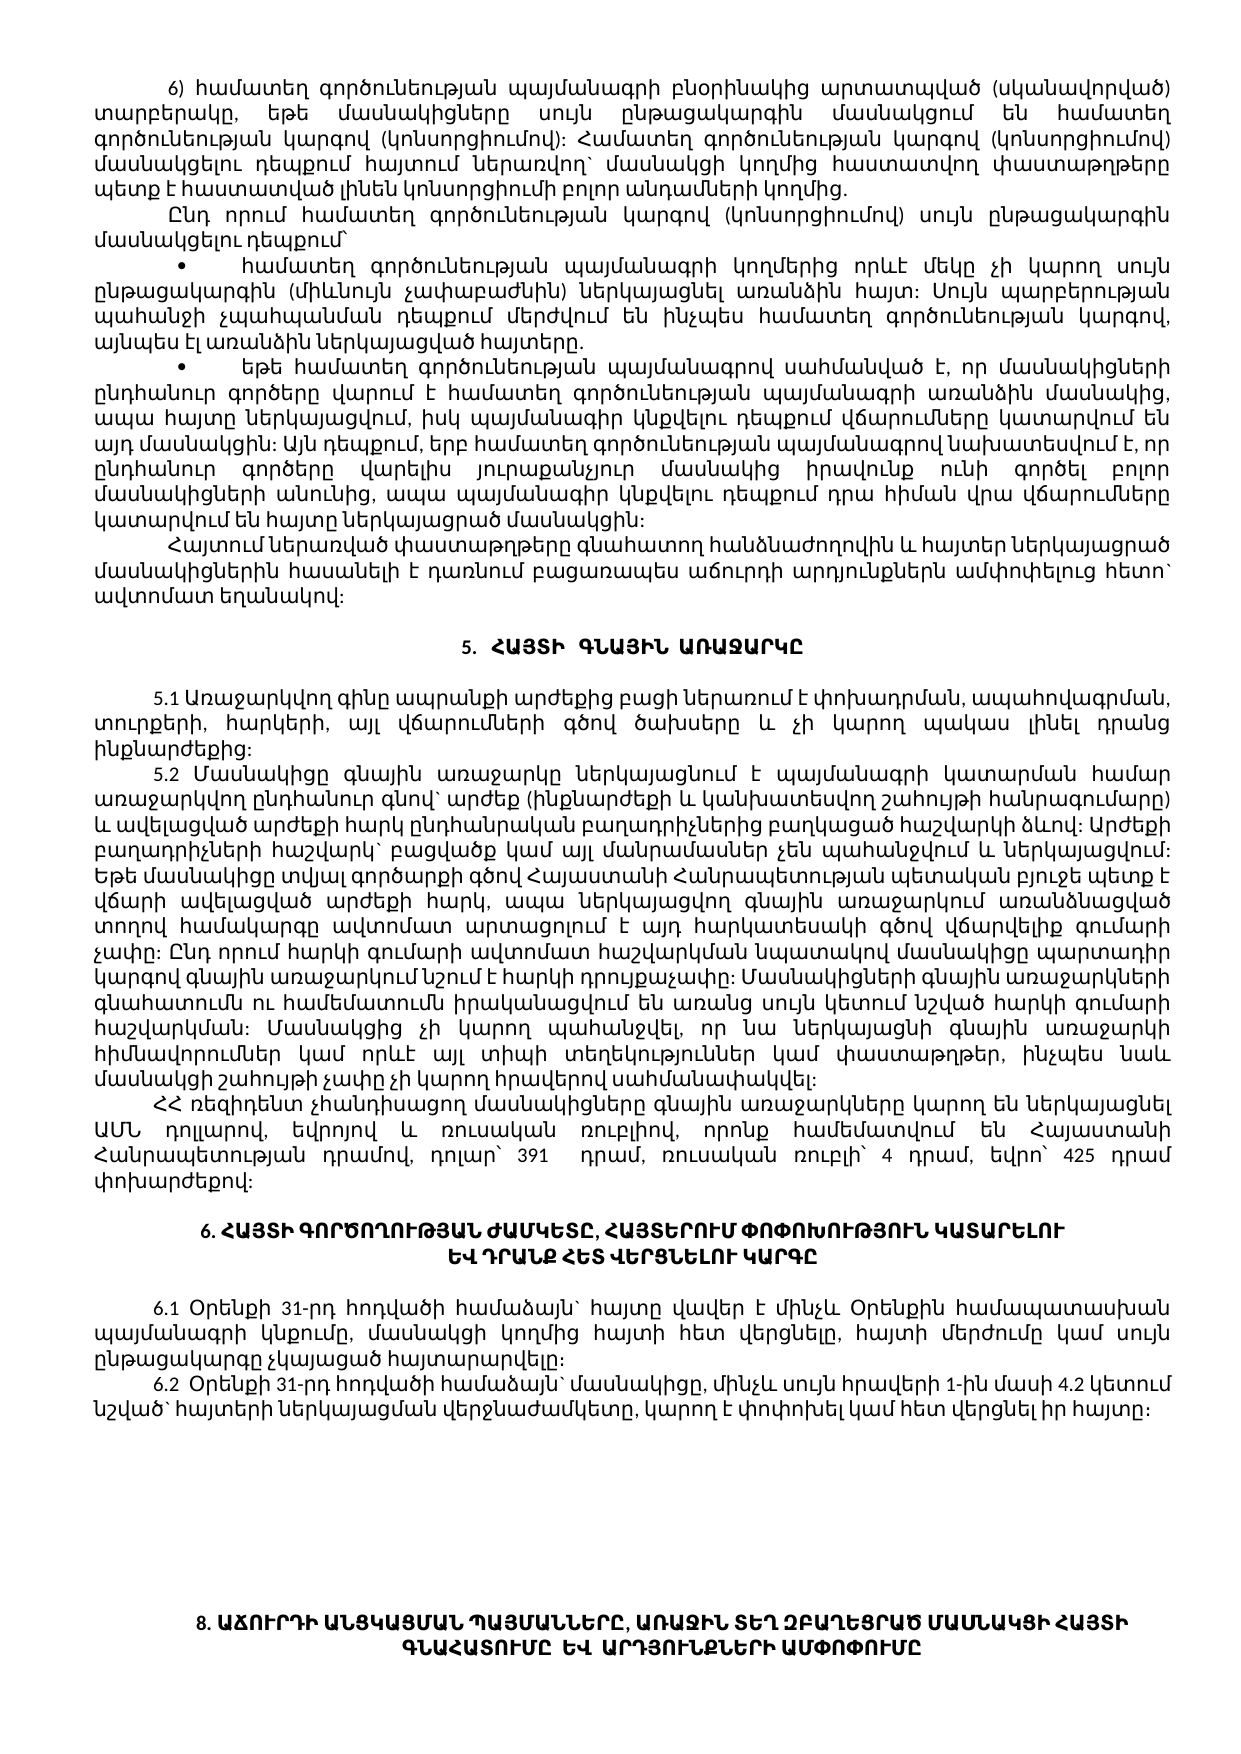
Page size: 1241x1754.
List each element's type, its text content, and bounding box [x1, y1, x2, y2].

text Ընդ որում համատեղ գործունեության կարգով (կոնսորցիումով) սույն ընթացակարգին մասնակցելու դեպքում՝ [94, 202, 1171, 253]
text ԳՆԱՀԱՏՈՒՄԸ ԵՎ ԱՐԴՅՈՒՆՔՆԵՐԻ ԱՄՓՈՓՈՒՄԸ [94, 1635, 1171, 1661]
text Հայտում ներառված փաստաթղթերը գնահատող հանձնաժողովին և հայտեր ներկայացրած մասնակիցներին հասանելի է դառնում բացառապես աճուրդի արդյունքներն ամփոփելուց հետո` ավտոմատ եղանակով: [94, 532, 1171, 609]
text 8. ԱՃՈՒՐԴԻ ԱՆՑԿԱՑՄԱՆ ՊԱՅՄԱՆՆԵՐԸ, ԱՌԱՋԻՆ ՏԵՂ ԶԲԱՂԵՑՐԱԾ ՄԱՍՆԱԿՑԻ ՀԱՅՏԻ [94, 1610, 1171, 1635]
text 6. ՀԱՅՏԻ ԳՈՐԾՈՂՈՒԹՅԱՆ ԺԱՄԿԵՏԸ, ՀԱՅՏԵՐՈՒՄ ՓՈՓՈԽՈՒԹՅՈՒՆ ԿԱՏԱՐԵԼՈՒ [94, 1219, 1171, 1244]
text 5. ՀԱՅՏԻ ԳՆԱՅԻՆ ԱՌԱՋԱՐԿԸ [94, 634, 1171, 659]
list համատեղ գործունեության պայմանագրի կողմերից որևէ մեկը չի կարող սույն ընթացակարգին (միևնույն չափաբաժնին) ներկայացնել առանձին հայտ: Սույն պարբերության պահանջի չպահպանման դեպքում մերժվում են ինչպես համատեղ գործունեության կարգով, այնպես էլ առանձին ներկայացված հայտերը. [94, 253, 1171, 354]
text ՀՀ ռեզիդենտ չհանդիսացող մասնակիցները գնային առաջարկները կարող են ներկայացնել ԱՄՆ դոլլարով, եվրոյով և ռուսական ռուբլիով, որոնք համեմատվում են Հայաստանի Հանրապետության դրամով, դոլար՝ 391 դրամ, ռուսական ռուբլի՝ 4 դրամ, եվրո՝ 425 դրամ փոխարժեքով: [94, 1092, 1171, 1193]
text 6.2 Օրենքի 31-րդ հոդվածի համաձայն` մասնակիցը, մինչև սույն հրավերի 1-ին մասի 4.2 կետում նշված` հայտերի ներկայացման վերջնաժամկետը, կարող է փոփոխել կամ հետ վերցնել իր հայտը։ [94, 1371, 1171, 1422]
text 6) համատեղ գործունեության պայմանագրի բնօրինակից արտատպված (սկանավորված) տարբերակը, եթե մասնակիցները սույն ընթացակարգին մասնակցում են համատեղ գործունեության կարգով (կոնսորցիումով): Համատեղ գործունեության կարգով (կոնսորցիումով) մասնակցելու դեպքում հայտում ներառվող` մասնակցի կողմից հաստատվող փաստաթղթերը պետք է հաստատված լինեն կոնսորցիումի բոլոր անդամների կողմից. [94, 75, 1171, 202]
list եթե համատեղ գործունեության պայմանագրով սահմանված է, որ մասնակիցների ընդհանուր գործերը վարում է համատեղ գործունեության պայմանագրի առանձին մասնակից, ապա հայտը ներկայացվում, իսկ պայմանագիր կնքվելու դեպքում վճարումները կատարվում են այդ մասնակցին: Այն դեպքում, երբ համատեղ գործունեության պայմանագրով նախատեսվում է, որ ընդհանուր գործերը վարելիս յուրաքանչյուր մասնակից իրավունք ունի գործել բոլոր մասնակիցների անունից, ապա պայմանագիր կնքվելու դեպքում դրա հիման վրա վճարումները կատարվում են հայտը ներկայացրած մասնակցին: [94, 354, 1171, 532]
text 6.1 Օրենքի 31-րդ հոդվածի համաձայն` հայտը վավեր է մինչև Օրենքին համապատասխան պայմանագրի կնքումը, մասնակցի կողմից հայտի հետ վերցնելը, հայտի մերժումը կամ սույն ընթացակարգը չկայացած հայտարարվելը։ [94, 1295, 1171, 1371]
text 5.1 Առաջարկվող գինը ապրանքի արժեքից բացի ներառում է փոխադրման, ապահովագրման, տուրքերի, հարկերի, այլ վճարումների գծով ծախսերը և չի կարող պակաս լինել դրանց ինքնարժեքից: [94, 685, 1171, 761]
text 5.2 Մասնակիցը գնային առաջարկը ներկայացնում է պայմանագրի կատարման համար առաջարկվող ընդհանուր գնով` արժեք (ինքնարժեքի և կանխատեսվող շահույթի հանրագումարը) և ավելացված արժեքի հարկ ընդհանրական բաղադրիչներից բաղկացած հաշվարկի ձևով: Արժեքի բաղադրիչների հաշվարկ` բացվածք կամ այլ մանրամասներ չեն պահանջվում և ներկայացվում: Եթե մասնակիցը տվյալ գործարքի գծով Հայաստանի Հանրապետության պետական բյուջե պետք է վճարի ավելացված արժեքի հարկ, ապա ներկայացվող գնային առաջարկում առանձնացված տողով համակարգը ավտոմատ արտացոլում է այդ հարկատեսակի գծով վճարվելիք գումարի չափը: Ընդ որում հարկի գումարի ավտոմատ հաշվարկման նպատակով մասնակիցը պարտադիր կարգով գնային առաջարկում նշում է հարկի դրույքաչափը: Մասնակիցների գնային առաջարկների գնահատումն ու համեմատումն իրականացվում են առանց սույն կետում նշված հարկի գումարի հաշվարկման: Մասնակցից չի կարող պահանջվել, որ նա ներկայացնի գնային առաջարկի հիմնավորումներ կամ որևէ այլ տիպի տեղեկություններ կամ փաստաթղթեր, ինչպես նաև մասնակցի շահույթի չափը չի կարող հրավերով սահմանափակվել: [94, 761, 1171, 1092]
text ԵՎ ԴՐԱՆՔ ՀԵՏ ՎԵՐՑՆԵԼՈՒ ԿԱՐԳԸ [94, 1244, 1171, 1269]
